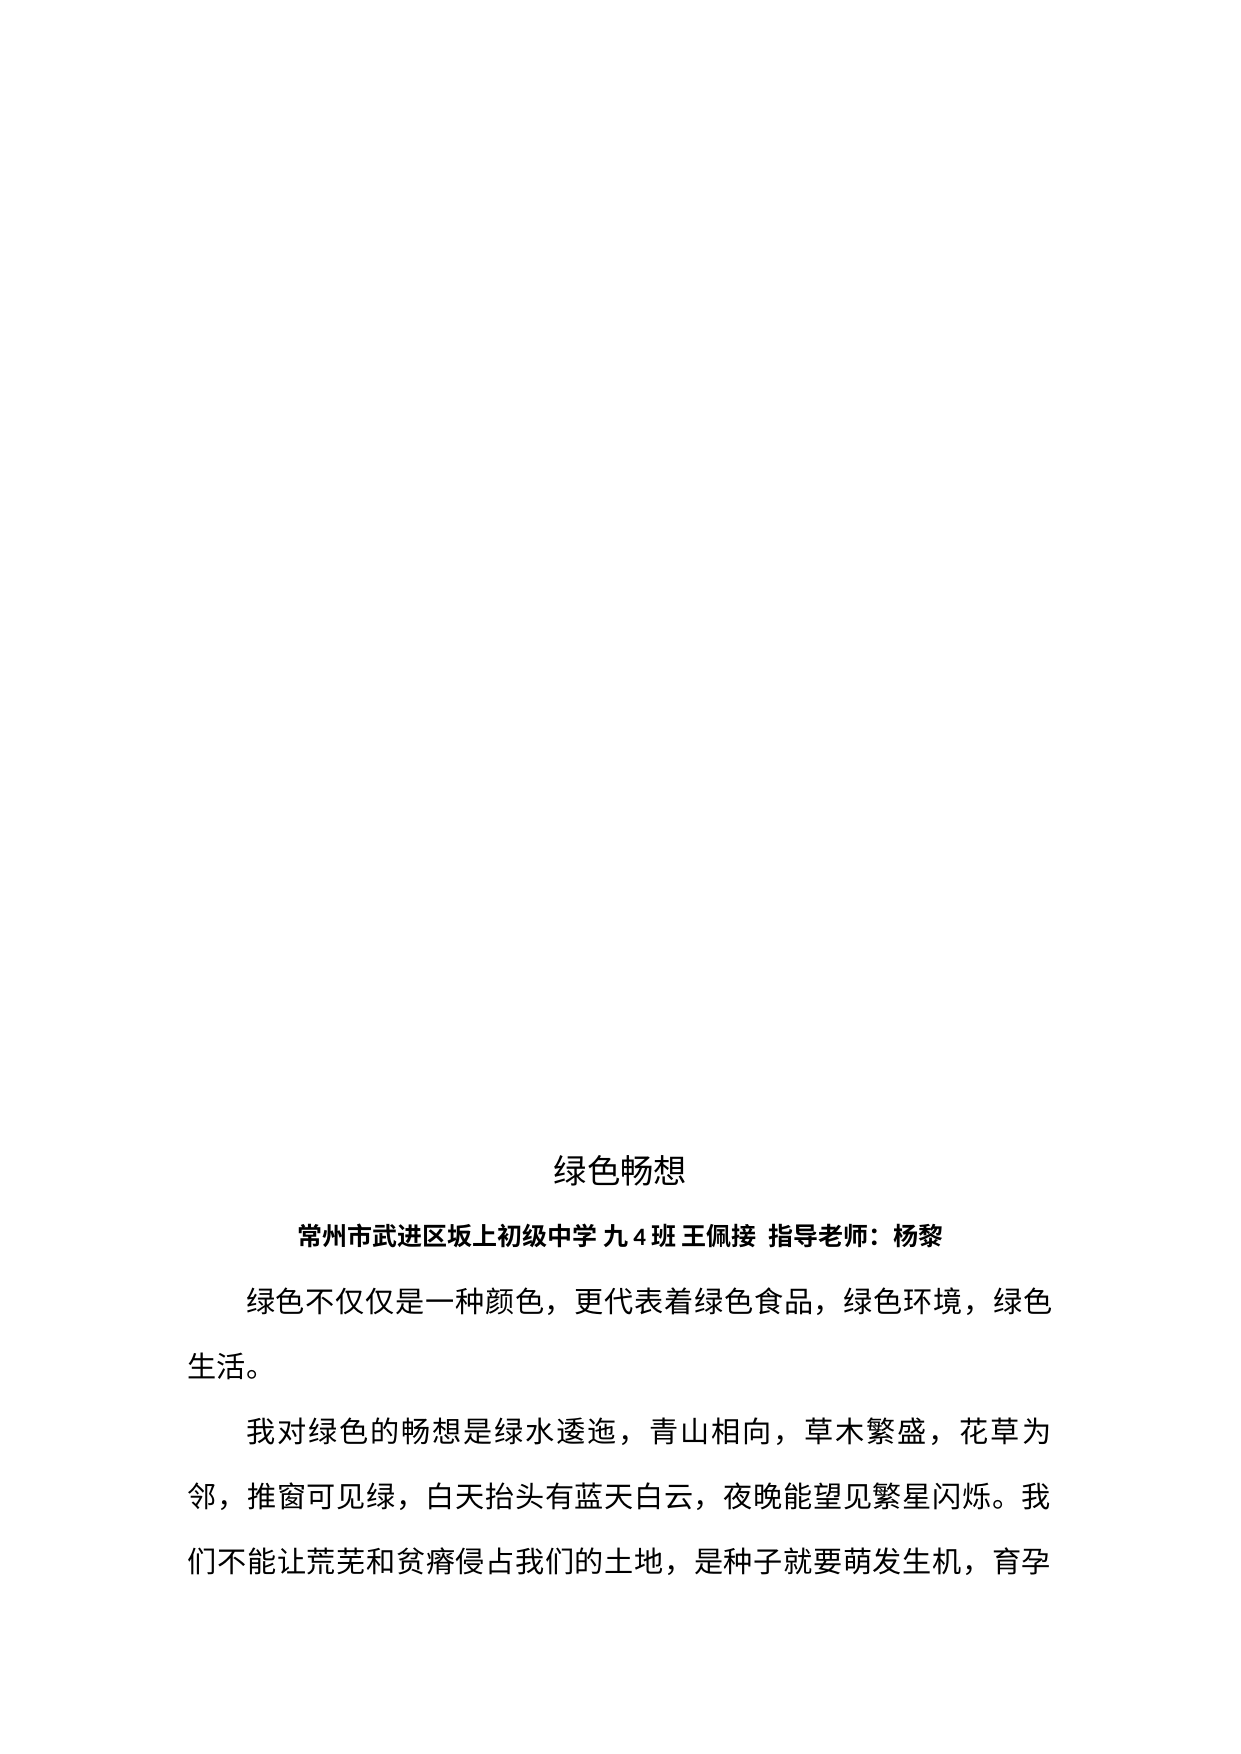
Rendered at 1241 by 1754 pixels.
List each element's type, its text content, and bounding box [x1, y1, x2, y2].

text 绿色畅想 [187, 1137, 1053, 1202]
text 绿色不仅仅是一种颜色，更代表着绿色食品，绿色环境，绿色生活。 [187, 1267, 1053, 1397]
text 常州市武进区坂上初级中学 九4班 王佩接 指导老师：杨黎 [187, 1202, 1053, 1267]
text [187, 1397, 1053, 1592]
